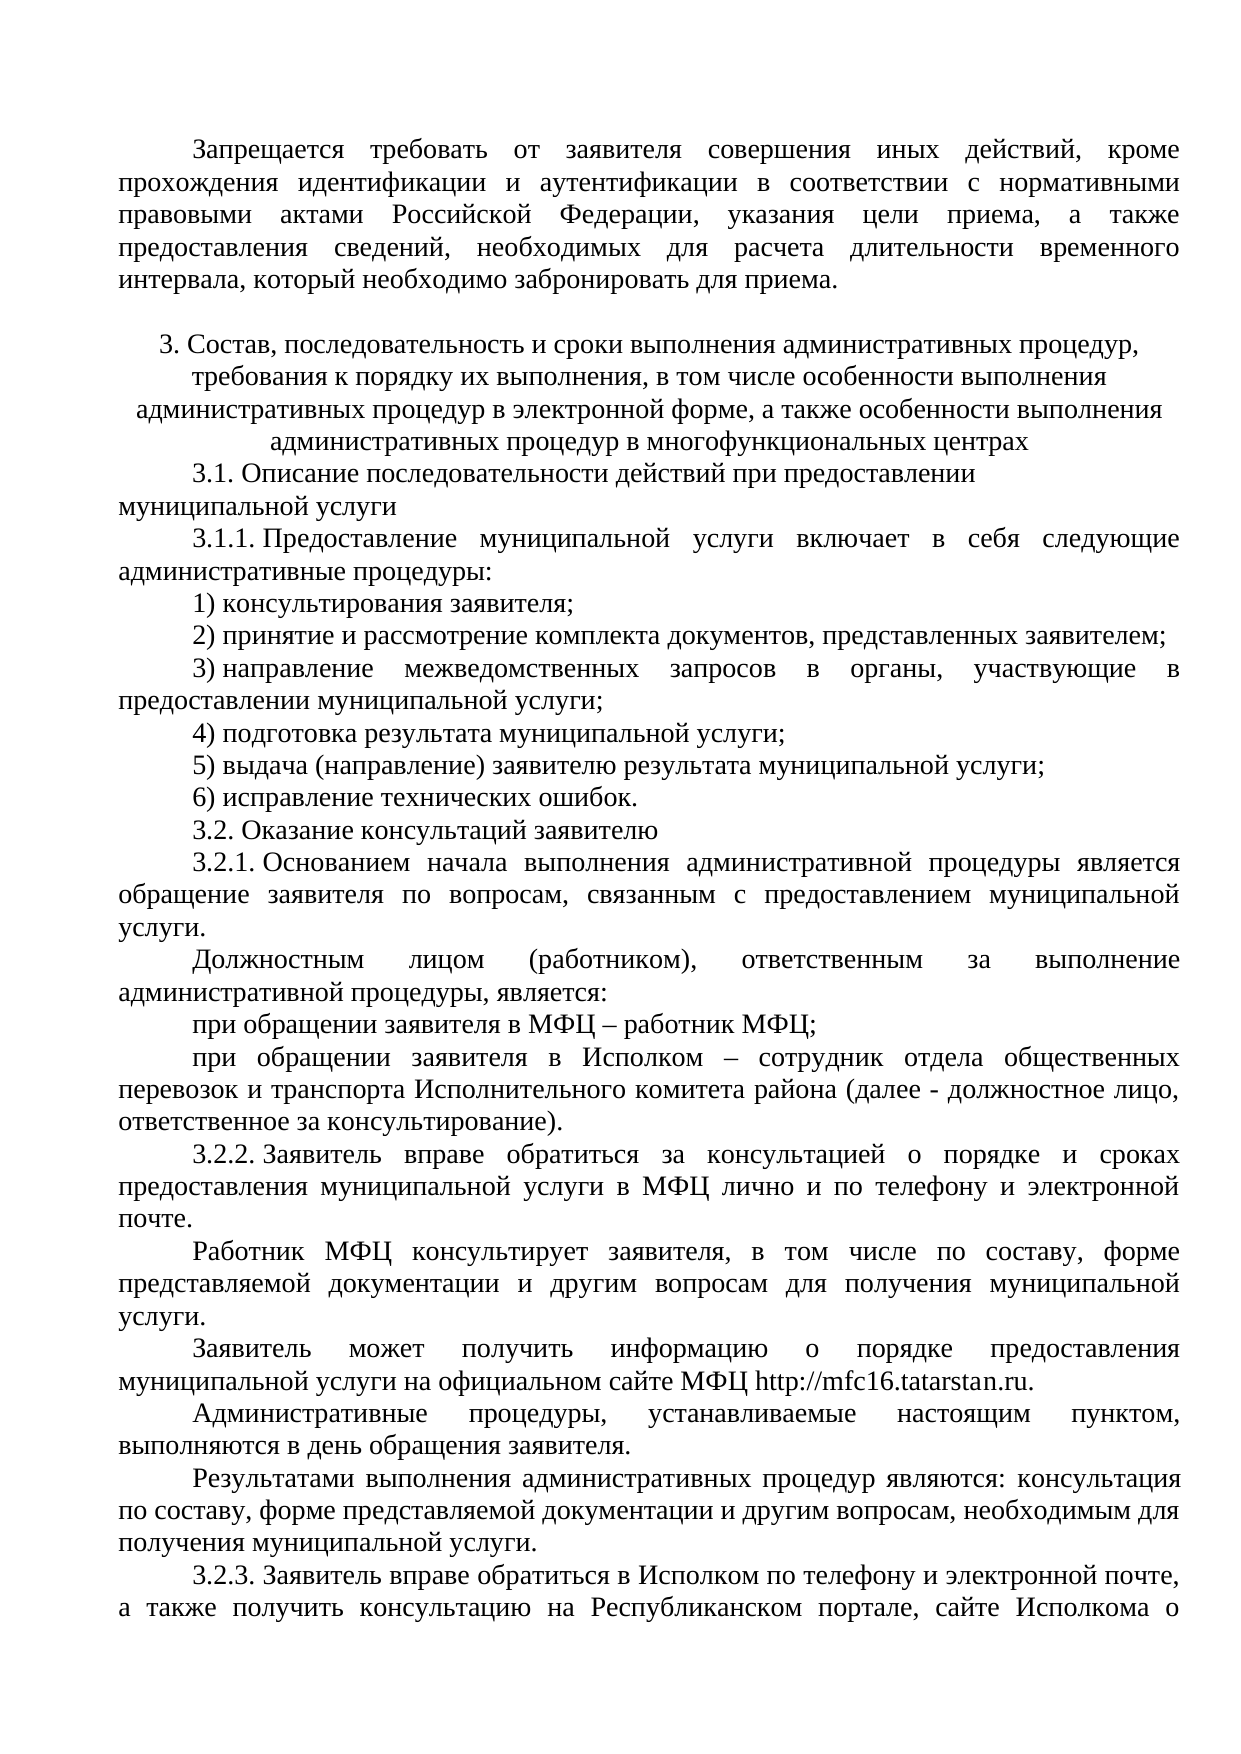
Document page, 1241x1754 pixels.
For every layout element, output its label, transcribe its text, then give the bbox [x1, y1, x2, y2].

text Должностным лицом (работником), ответственным за выполнение административной процедуры, является: [118, 942, 1181, 1007]
text 3.2.1. Основанием начала выполнения административной процедуры является обращение заявителя по вопросам, связанным с предоставлением муниципальной услуги. [118, 845, 1181, 942]
text 2) принятие и рассмотрение комплекта документов, представленных заявителем; [118, 618, 1181, 651]
text Результатами выполнения административных процедур являются: консультация по составу, форме представляемой документации и другим вопросам, необходимым для получения муниципальной услуги. [118, 1461, 1181, 1558]
text 3.2.2. Заявитель вправе обратиться за консультацией о порядке и сроках предоставления муниципальной услуги в МФЦ лично и по телефону и электронной почте. [118, 1137, 1181, 1234]
text Запрещается требовать от заявителя совершения иных действий, кроме прохождения идентификации и аутентификации в соответствии с нормативными правовыми актами Российской Федерации, указания цели приема, а также предоставления сведений, необходимых для расчета длительности временного интервала, который необходимо забронировать для приема. [118, 132, 1181, 294]
text 3.2. Оказание консультаций заявителю [118, 813, 1181, 845]
text 5) выдача (направление) заявителю результата муниципальной услуги; [118, 748, 1181, 780]
text 4) подготовка результата муниципальной услуги; [118, 716, 1181, 748]
text при обращении заявителя в Исполком – сотрудник отдела общественных перевозок и транспорта Исполнительного комитета района (далее - должностное лицо, ответственное за консультирование). [118, 1039, 1181, 1137]
text 3.1. Описание последовательности действий при предоставлении муниципальной услуги [118, 456, 1181, 521]
text 1) консультирования заявителя; [118, 586, 1181, 618]
text Административные процедуры, устанавливаемые настоящим пунктом, выполняются в день обращения заявителя. [118, 1396, 1181, 1461]
text 3.1.1. Предоставление муниципальной услуги включает в себя следующие административные процедуры: [118, 521, 1181, 586]
text 3. Состав, последовательность и сроки выполнения административных процедур, требования к порядку их выполнения, в том числе особенности выполнения административных процедур в электронной форме, а также особенности выполнения административных процедур в многофункциональных центрах [118, 327, 1181, 456]
text при обращении заявителя в МФЦ – работник МФЦ; [118, 1007, 1181, 1039]
text 3) направление межведомственных запросов в органы, участвующие в предоставлении муниципальной услуги; [118, 651, 1181, 716]
text 6) исправление технических ошибок. [118, 780, 1181, 813]
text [118, 1558, 1181, 1623]
text Работник МФЦ консультирует заявителя, в том числе по составу, форме представляемой документации и другим вопросам для получения муниципальной услуги. [118, 1234, 1181, 1331]
text Заявитель может получить информацию о порядке предоставления муниципальной услуги на официальном сайте МФЦ http://mfc16.tatarstan.ru. [118, 1331, 1181, 1396]
